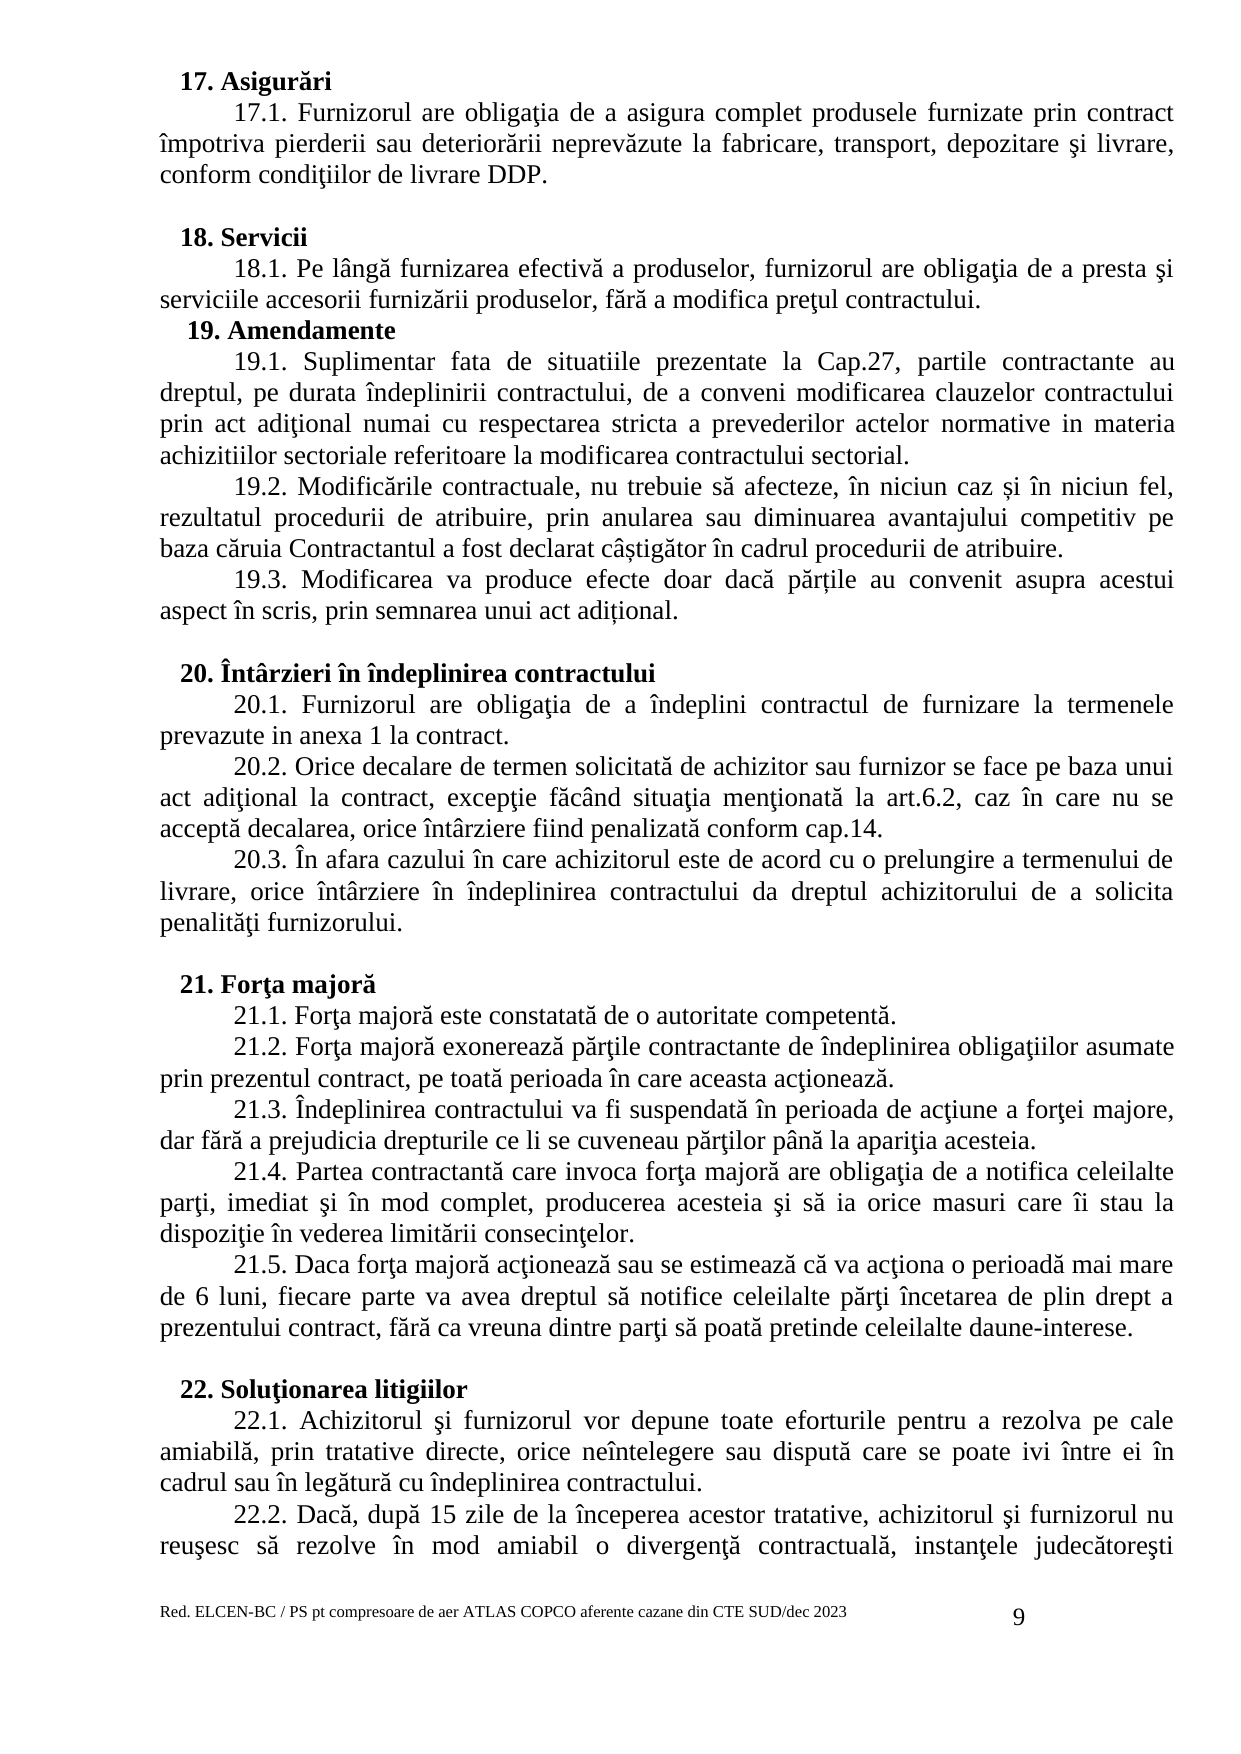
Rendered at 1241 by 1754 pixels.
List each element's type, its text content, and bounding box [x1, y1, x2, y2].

text 18.1. Pe lângă furnizarea efectivă a produselor, furnizorul are obligaţia de a presta şi serviciile accesorii furnizării produselor, fără a modifica preţul contractului. [159, 252, 1175, 314]
text 17.1. Furnizorul are obligaţia de a asigura complet produsele furnizate prin contract împotriva pierderii sau deteriorării neprevăzute la fabricare, transport, depozitare şi livrare, conform condiţiilor de livrare DDP. [159, 96, 1175, 189]
list 19.3. Modificarea va produce efecte doar dacă părțile au convenit asupra acestui aspect în scris, prin semnarea unui act adițional. [159, 563, 1175, 626]
text 20.1. Furnizorul are obligaţia de a îndeplini contractul de furnizare la termenele prevazute in anexa 1 la contract. [159, 688, 1175, 750]
text 21.2. Forţa majoră exonerează părţile contractante de îndeplinirea obligaţiilor asumate prin prezentul contract, pe toată perioada în care aceasta acţionează. [159, 1031, 1175, 1093]
text 20. Întârzieri în îndeplinirea contractului [159, 657, 1175, 688]
text 21. Forţa majoră [159, 968, 1175, 999]
text 18. Servicii [159, 221, 1175, 252]
text 20.3. În afara cazului în care achizitorul este de acord cu o prelungire a termenului de livrare, orice întârziere în îndeplinirea contractului da dreptul achizitorului de a solicita penalităţi furnizorului. [159, 844, 1175, 937]
text 21.3. Îndeplinirea contractului va fi suspendată în perioada de acţiune a forţei majore, dar fără a prejudicia drepturile ce li se cuveneau părţilor până la apariţia acesteia. [159, 1093, 1175, 1155]
text 19.2. Modificările contractuale, nu trebuie să afecteze, în niciun caz și în niciun fel, rezultatul procedurii de atribuire, prin anularea sau diminuarea avantajului competitiv pe baza căruia Contractantul a fost declarat câștigător în cadrul procedurii de atribuire. [159, 470, 1175, 563]
text 19. Amendamente [159, 314, 1175, 345]
text 21.4. Partea contractantă care invoca forţa majoră are obligaţia de a notifica celeilalte parţi, imediat şi în mod complet, producerea acesteia şi să ia orice masuri care îi stau la dispoziţie în vederea limitării consecinţelor. [159, 1155, 1175, 1248]
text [159, 1498, 1175, 1560]
text 22. Soluţionarea litigiilor [159, 1373, 1175, 1404]
text 21.5. Daca forţa majoră acţionează sau se estimează că va acţiona o perioadă mai mare de 6 luni, fiecare parte va avea dreptul să notifice celeilalte părţi încetarea de plin drept a prezentului contract, fără ca vreuna dintre parţi să poată pretinde celeilalte daune-interese. [159, 1248, 1175, 1342]
text 20.2. Orice decalare de termen solicitată de achizitor sau furnizor se face pe baza unui act adiţional la contract, excepţie făcând situaţia menţionată la art.6.2, caz în care nu se acceptă decalarea, orice întârziere fiind penalizată conform cap.14. [159, 750, 1175, 844]
text 19.1. Suplimentar fata de situatiile prezentate la Cap.27, partile contractante au dreptul, pe durata îndeplinirii contractului, de a conveni modificarea clauzelor contractului prin act adiţional numai cu respectarea stricta a prevederilor actelor normative in materia achizitiilor sectoriale referitoare la modificarea contractului sectorial. [159, 345, 1175, 470]
text 17. Asigurări [159, 65, 1175, 96]
text 21.1. Forţa majoră este constatată de o autoritate competentă. [159, 999, 1175, 1031]
text 22.1. Achizitorul şi furnizorul vor depune toate eforturile pentru a rezolva pe cale amiabilă, prin tratative directe, orice neîntelegere sau dispută care se poate ivi între ei în cadrul sau în legătură cu îndeplinirea contractului. [159, 1404, 1175, 1498]
